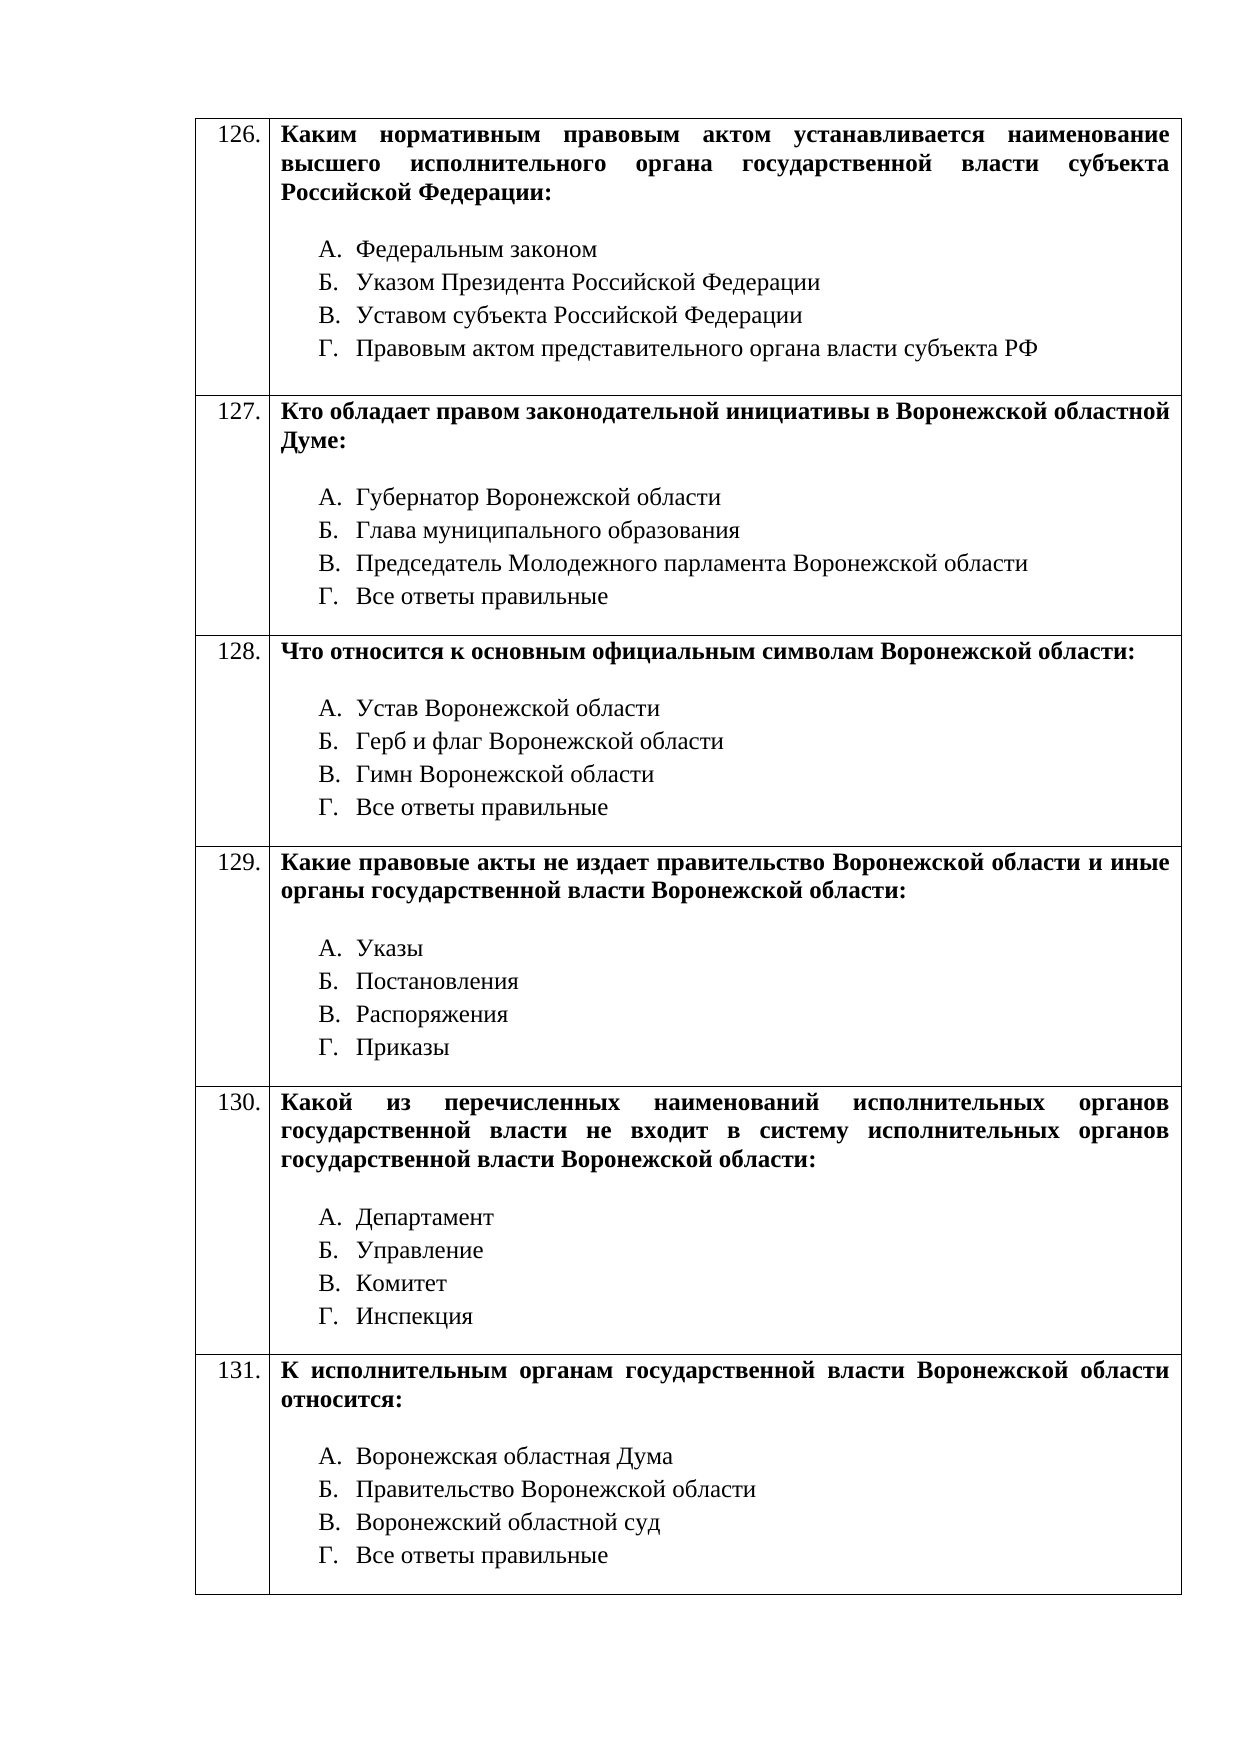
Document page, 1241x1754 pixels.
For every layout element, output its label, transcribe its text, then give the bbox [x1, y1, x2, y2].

table_cell Какой из перечисленных наименований исполнительных органов государственной власти не входит в систему исполнительных органов государственной власти Воронежской области: Департамент Управление Комитет Инспекция [270, 1087, 1181, 1354]
table_cell К исполнительным органам государственной власти Воронежской области относится: Воронежская областная Дума Правительство Воронежской области Воронежский областной суд Все ответы правильные [270, 1355, 1181, 1594]
table_cell Что относится к основным официальным символам Воронежской области: Устав Воронежской области Герб и флаг Воронежской области Гимн Воронежской области Все ответы правильные [270, 636, 1181, 846]
table_cell [196, 636, 269, 846]
table_cell [196, 119, 269, 395]
table_cell Кто обладает правом законодательной инициативы в Воронежской областной Думе: Губернатор Воронежской области Глава муниципального образования Председатель Молодежного парламента Воронежской области Все ответы правильные [270, 396, 1181, 635]
table_cell Каким нормативным правовым актом устанавливается наименование высшего исполнительного органа государственной власти субъекта Российской Федерации: Федеральным законом Указом Президента Российской Федерации Уставом субъекта Российской Федерации Правовым актом представительного органа власти субъекта РФ [270, 119, 1181, 395]
table_cell Какие правовые акты не издает правительство Воронежской области и иные органы государственной власти Воронежской области: Указы Постановления Распоряжения Приказы [270, 847, 1181, 1086]
table_cell [196, 1087, 269, 1354]
table_cell [196, 396, 269, 635]
table_cell [196, 1355, 269, 1594]
table_cell [196, 847, 269, 1086]
